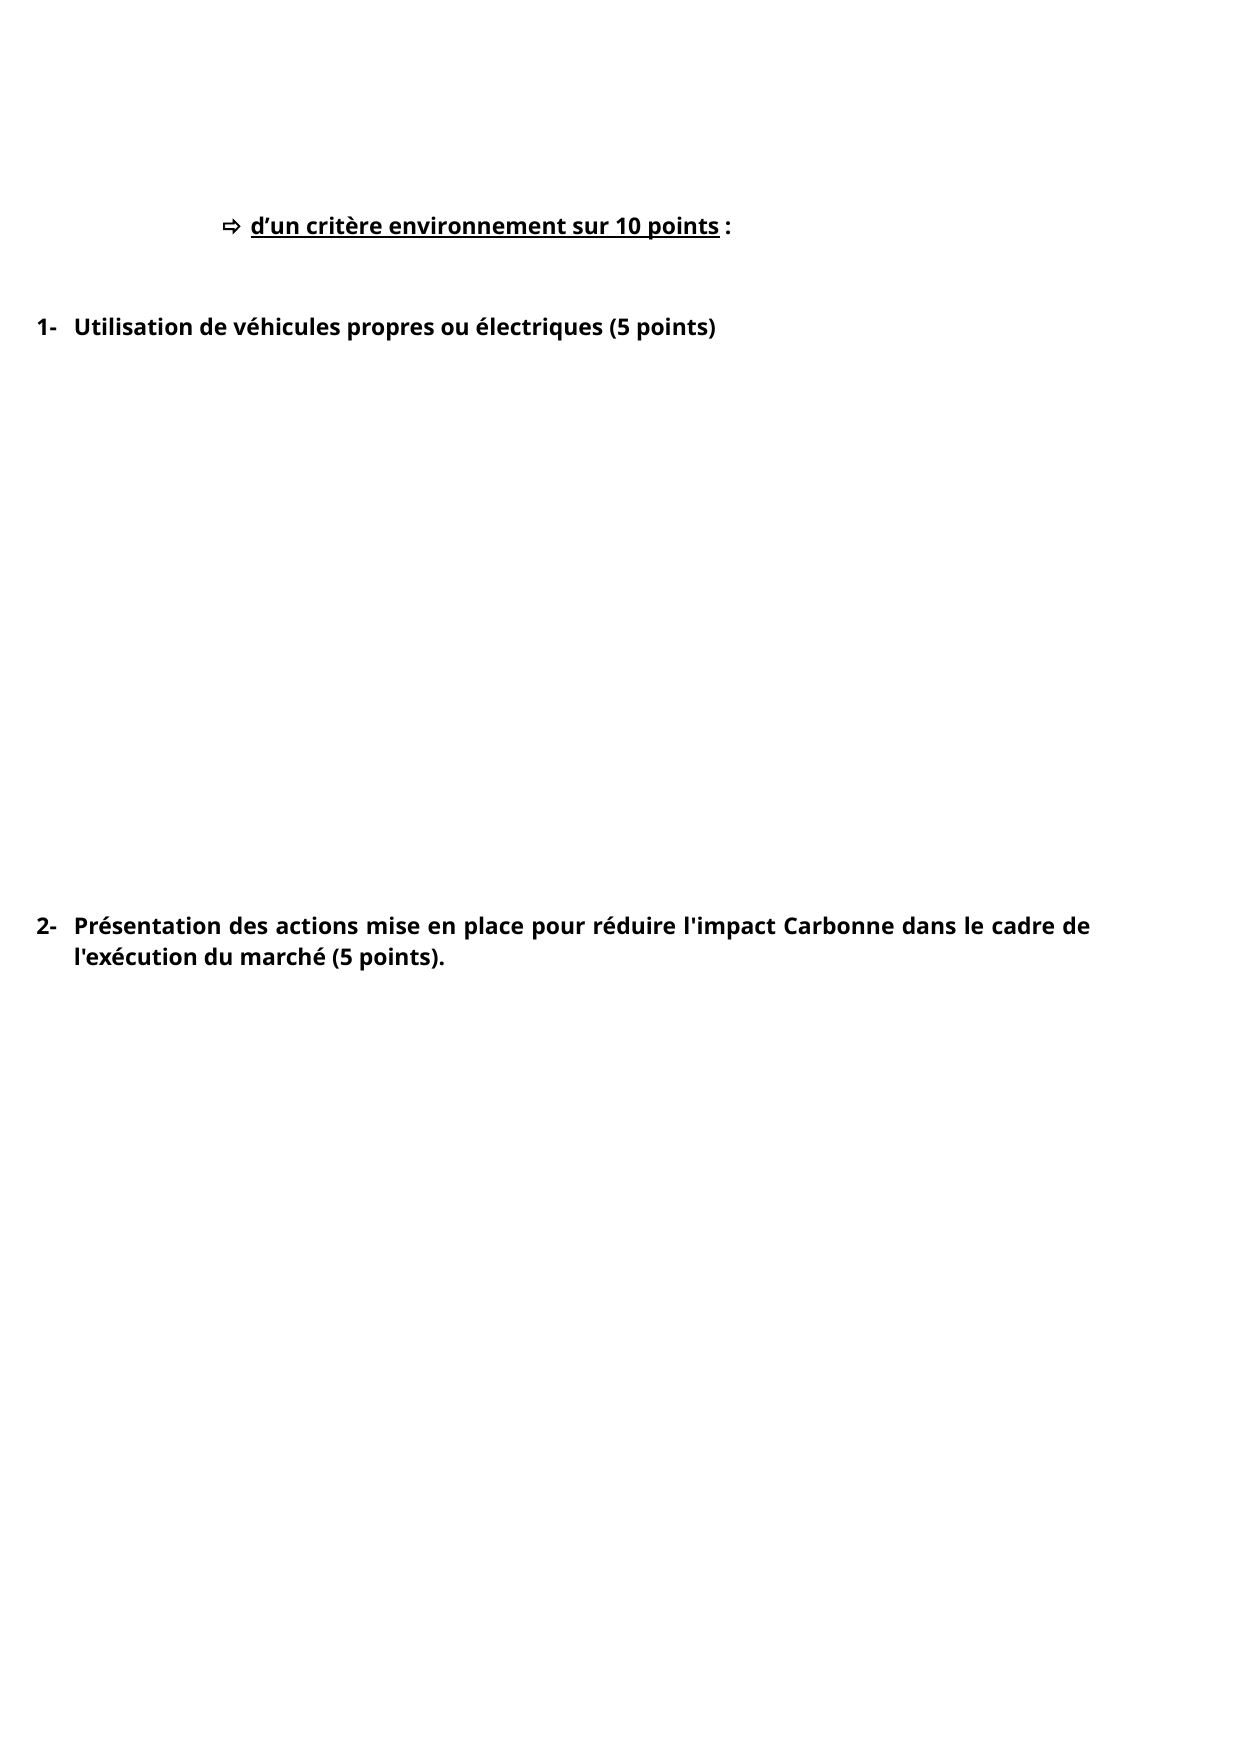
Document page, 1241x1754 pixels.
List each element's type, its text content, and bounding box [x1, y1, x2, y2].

list Utilisation de véhicules propres ou électriques (5 points) [36, 311, 1093, 342]
list Présentation des actions mise en place pour réduire l'impact Carbonne dans le cadre de l'exécution du marché (5 points). [36, 910, 1093, 972]
text d’un critère environnement sur 10 points : [148, 210, 1093, 241]
